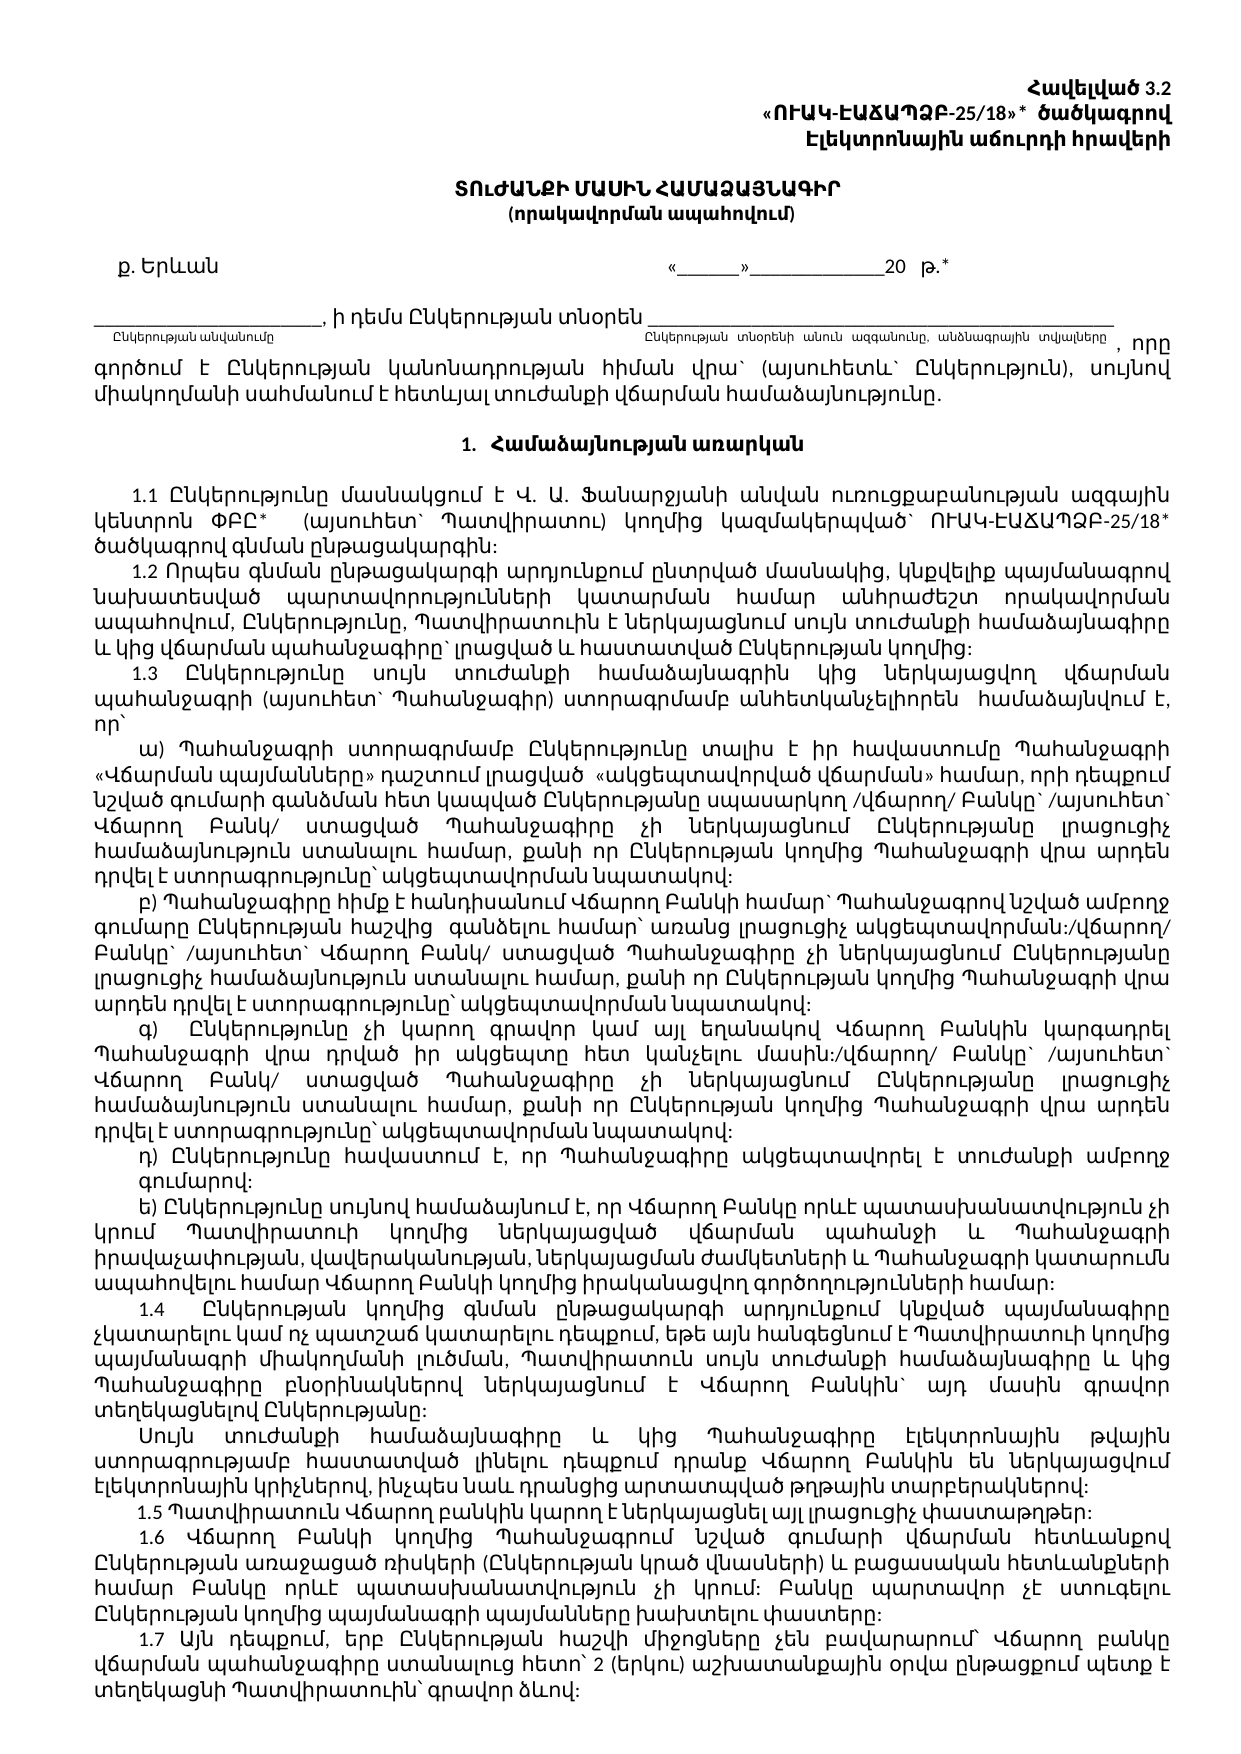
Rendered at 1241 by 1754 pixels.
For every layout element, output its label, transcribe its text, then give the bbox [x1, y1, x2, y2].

text (որակավորման ապահովում) [94, 202, 1171, 225]
text Սույն տուժանքի համաձայնագիրը և կից Պահանջագիրը էլեկտրոնային թվային ստորագրությամբ հաստատված լինելու դեպքում դրանք Վճարող Բանկին են ներկայացվում էլեկտրոնային կրիչներով, ինչպես նաև դրանցից արտատպված թղթային տարբերակներով: [94, 1423, 1171, 1499]
text 1.6 Վճարող Բանկի կողմից Պահանջագրում նշված գումարի վճարման հետևանքով Ընկերության առաջացած ռիսկերի (Ընկերության կրած վնասների) և բացասական հետևանքների համար Բանկը որևէ պատասխանատվություն չի կրում: Բանկը պարտավոր չէ ստուգելու Ընկերության կողմից պայմանագրի պայմանները խախտելու փաստերը: [94, 1524, 1171, 1626]
text «ՈՒԱԿ-ԷԱՃԱՊՁԲ-25/18»* ծածկագրով [94, 100, 1171, 126]
text ______________________, ի դեմս Ընկերության տնօրեն _____________________________________________ [94, 304, 1171, 330]
text ք. Երևան «______»_____________20 թ.* [94, 254, 1171, 279]
text ե) Ընկերությունը սույնով համաձայնում է, որ Վճարող Բանկը որևէ պատասխանատվություն չի կրում Պատվիրատուի կողմից ներկայացված վճարման պահանջի և Պահանջագրի իրավաչափության, վավերականության, ներկայացման ժամկետների և Պահանջագրի կատարումն ապահովելու համար Վճարող Բանկի կողմից իրականացվող գործողությունների համար: [94, 1194, 1171, 1296]
text Ընկերության անվանումը Ընկերության տնօրենի անուն ազգանունը, անձնագրային տվյալները , որը գործում է Ընկերության կանոնադրության հիման վրա` (այսուհետև` Ընկերություն), սույնով միակողմանի սահմանում է հետևյալ տուժանքի վճարման համաձայնությունը. [94, 330, 1171, 406]
text Էլեկտրոնային աճուրդի հրավերի [94, 126, 1171, 151]
text 1.2 Որպես գնման ընթացակարգի արդյունքում ընտրված մասնակից, կնքվելիք պայմանագրով նախատեսված պարտավորությունների կատարման համար անհրաժեշտ որակավորման ապահովում, Ընկերությունը, Պատվիրատուին է ներկայացնում սույն տուժանքի համաձայնագիրը և կից վճարման պահանջագիրը` լրացված և հաստատված Ընկերության կողմից: [94, 559, 1171, 660]
text 1. Համաձայնության առարկան [94, 432, 1171, 457]
text ՏՈւԺԱՆՔԻ ՄԱՍԻՆ ՀԱՄԱՁԱՅՆԱԳԻՐ [94, 177, 1171, 202]
text գ) Ընկերությունը չի կարող գրավոր կամ այլ եղանակով Վճարող Բանկին կարգադրել Պահանջագրի վրա դրված իր ակցեպտը հետ կանչելու մասին:/վճարող/ Բանկը` /այսուհետ` Վճարող Բանկ/ ստացված Պահանջագիրը չի ներկայացնում Ընկերությանը լրացուցիչ համաձայնություն ստանալու համար, քանի որ Ընկերության կողմից Պահանջագրի վրա արդեն դրվել է ստորագրությունը՝ ակցեպտավորման նպատակով: [94, 1016, 1171, 1143]
text 1.7 Այն դեպքում, երբ Ընկերության հաշվի միջոցները չեն բավարարում՝ Վճարող բանկը վճարման պահանջագիրը ստանալուց հետո՝ 2 (երկու) աշխատանքային օրվա ընթացքում պետք է տեղեկացնի Պատվիրատուին՝ գրավոր ձևով: [94, 1626, 1171, 1702]
text 1.1 Ընկերությունը մասնակցում է Վ. Ա. Ֆանարջյանի անվան ուռուցքաբանության ազգային կենտրոն ՓԲԸ* (այսուհետ` Պատվիրատու) կողմից կազմակերպված` ՈՒԱԿ-ԷԱՃԱՊՁԲ-25/18* ծածկագրով գնման ընթացակարգին: [94, 482, 1171, 559]
text դ) Ընկերությունը հավաստում է, որ Պահանջագիրը ակցեպտավորել է տուժանքի ամբողջ գումարով: [138, 1143, 1171, 1194]
text բ) Պահանջագիրը հիմք է հանդիսանում Վճարող Բանկի համար` Պահանջագրով նշված ամբողջ գումարը Ընկերության հաշվից գանձելու համար՝ առանց լրացուցիչ ակցեպտավորման:/վճարող/ Բանկը` /այսուհետ` Վճարող Բանկ/ ստացված Պահանջագիրը չի ներկայացնում Ընկերությանը լրացուցիչ համաձայնություն ստանալու համար, քանի որ Ընկերության կողմից Պահանջագրի վրա արդեն դրվել է ստորագրությունը՝ ակցեպտավորման նպատակով: [94, 889, 1171, 1016]
text ա) Պահանջագրի ստորագրմամբ Ընկերությունը տալիս է իր հավաստումը Պահանջագրի «Վճարման պայմանները» դաշտում լրացված «ակցեպտավորված վճարման» համար, որի դեպքում նշված գումարի գանձման հետ կապված Ընկերությանը սպասարկող /վճարող/ Բանկը` /այսուհետ` Վճարող Բանկ/ ստացված Պահանջագիրը չի ներկայացնում Ընկերությանը լրացուցիչ համաձայնություն ստանալու համար, քանի որ Ընկերության կողմից Պահանջագրի վրա արդեն դրվել է ստորագրությունը՝ ակցեպտավորման նպատակով: [94, 737, 1171, 889]
text Հավելված 3.2 [94, 75, 1171, 100]
text 1.5 Պատվիրատուն Վճարող բանկին կարող է ներկայացնել այլ լրացուցիչ փաստաթղթեր: [94, 1499, 1171, 1524]
text 1.4 Ընկերության կողմից գնման ընթացակարգի արդյունքում կնքված պայմանագիրը չկատարելու կամ ոչ պատշաճ կատարելու դեպքում, եթե այն հանգեցնում է Պատվիրատուի կողմից պայմանագրի միակողմանի լուծման, Պատվիրատուն սույն տուժանքի համաձայնագիրը և կից Պահանջագիրը բնօրինակներով ներկայացնում է Վճարող Բանկին` այդ մասին գրավոր տեղեկացնելով Ընկերությանը: [94, 1296, 1171, 1423]
text 1.3 Ընկերությունը սույն տուժանքի համաձայնագրին կից ներկայացվող վճարման պահանջագրի (այսուհետ` Պահանջագիր) ստորագրմամբ անհետկանչելիորեն համաձայնվում է, որ՝ [94, 660, 1171, 737]
